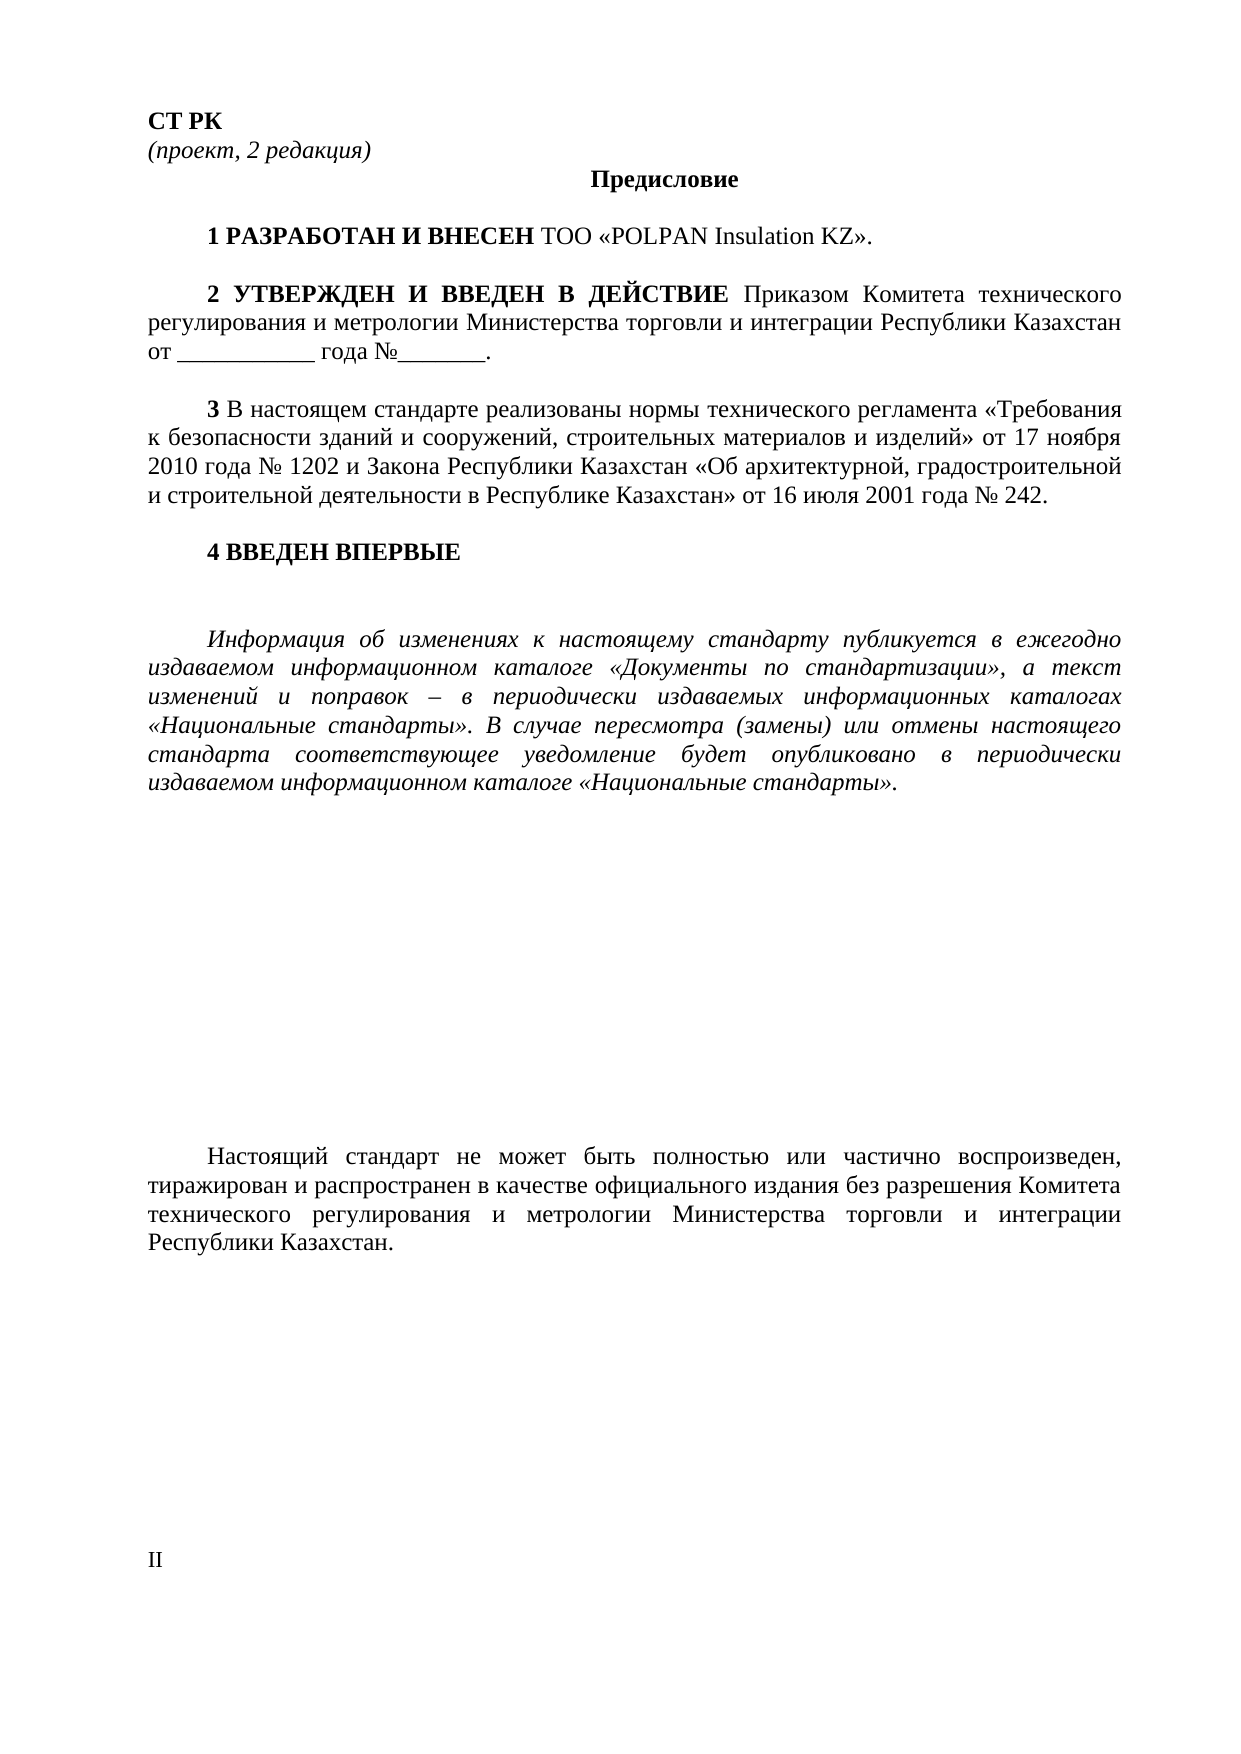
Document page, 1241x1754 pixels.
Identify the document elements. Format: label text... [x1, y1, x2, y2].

text 3 В настоящем стандарте реализованы нормы технического регламента «Требования к безопасности зданий и сооружений, строительных материалов и изделий» от 17 ноября 2010 года № 1202 и Закона Республики Казахстан «Об архитектурной, градостроительной и строительной деятельности в Республике Казахстан» от 16 июля 2001 года № 242. [148, 394, 1122, 509]
text 1 РАЗРАБОТАН И ВНЕСЕН ТОО «POLPAN Insulation KZ». [148, 221, 1122, 250]
text 2 УТВЕРЖДЕН И ВВЕДЕН В ДЕЙСТВИЕ Приказом Комитета технического регулирования и метрологии Министерства торговли и интеграции Республики Казахстан от ___________ года №_______. [148, 279, 1122, 365]
text Информация об изменениях к настоящему стандарту публикуется в ежегодно издаваемом информационном каталоге «Документы по стандартизации», а текст изменений и поправок – в периодически издаваемых информационных каталогах «Национальные стандарты». В случае пересмотра (замены) или отмены настоящего стандарта соответствующее уведомление будет опубликовано в периодически издаваемом информационном каталоге «Национальные стандарты». [148, 624, 1122, 796]
text 4 ВВЕДЕН ВПЕРВЫЕ [148, 537, 1122, 566]
text Предисловие [148, 164, 1122, 192]
text Настоящий стандарт не может быть полностью или частично воспроизведен, тиражирован и распространен в качестве официального издания без разрешения Комитета технического регулирования и метрологии Министерства торговли и интеграции Республики Казахстан. [148, 1141, 1122, 1256]
